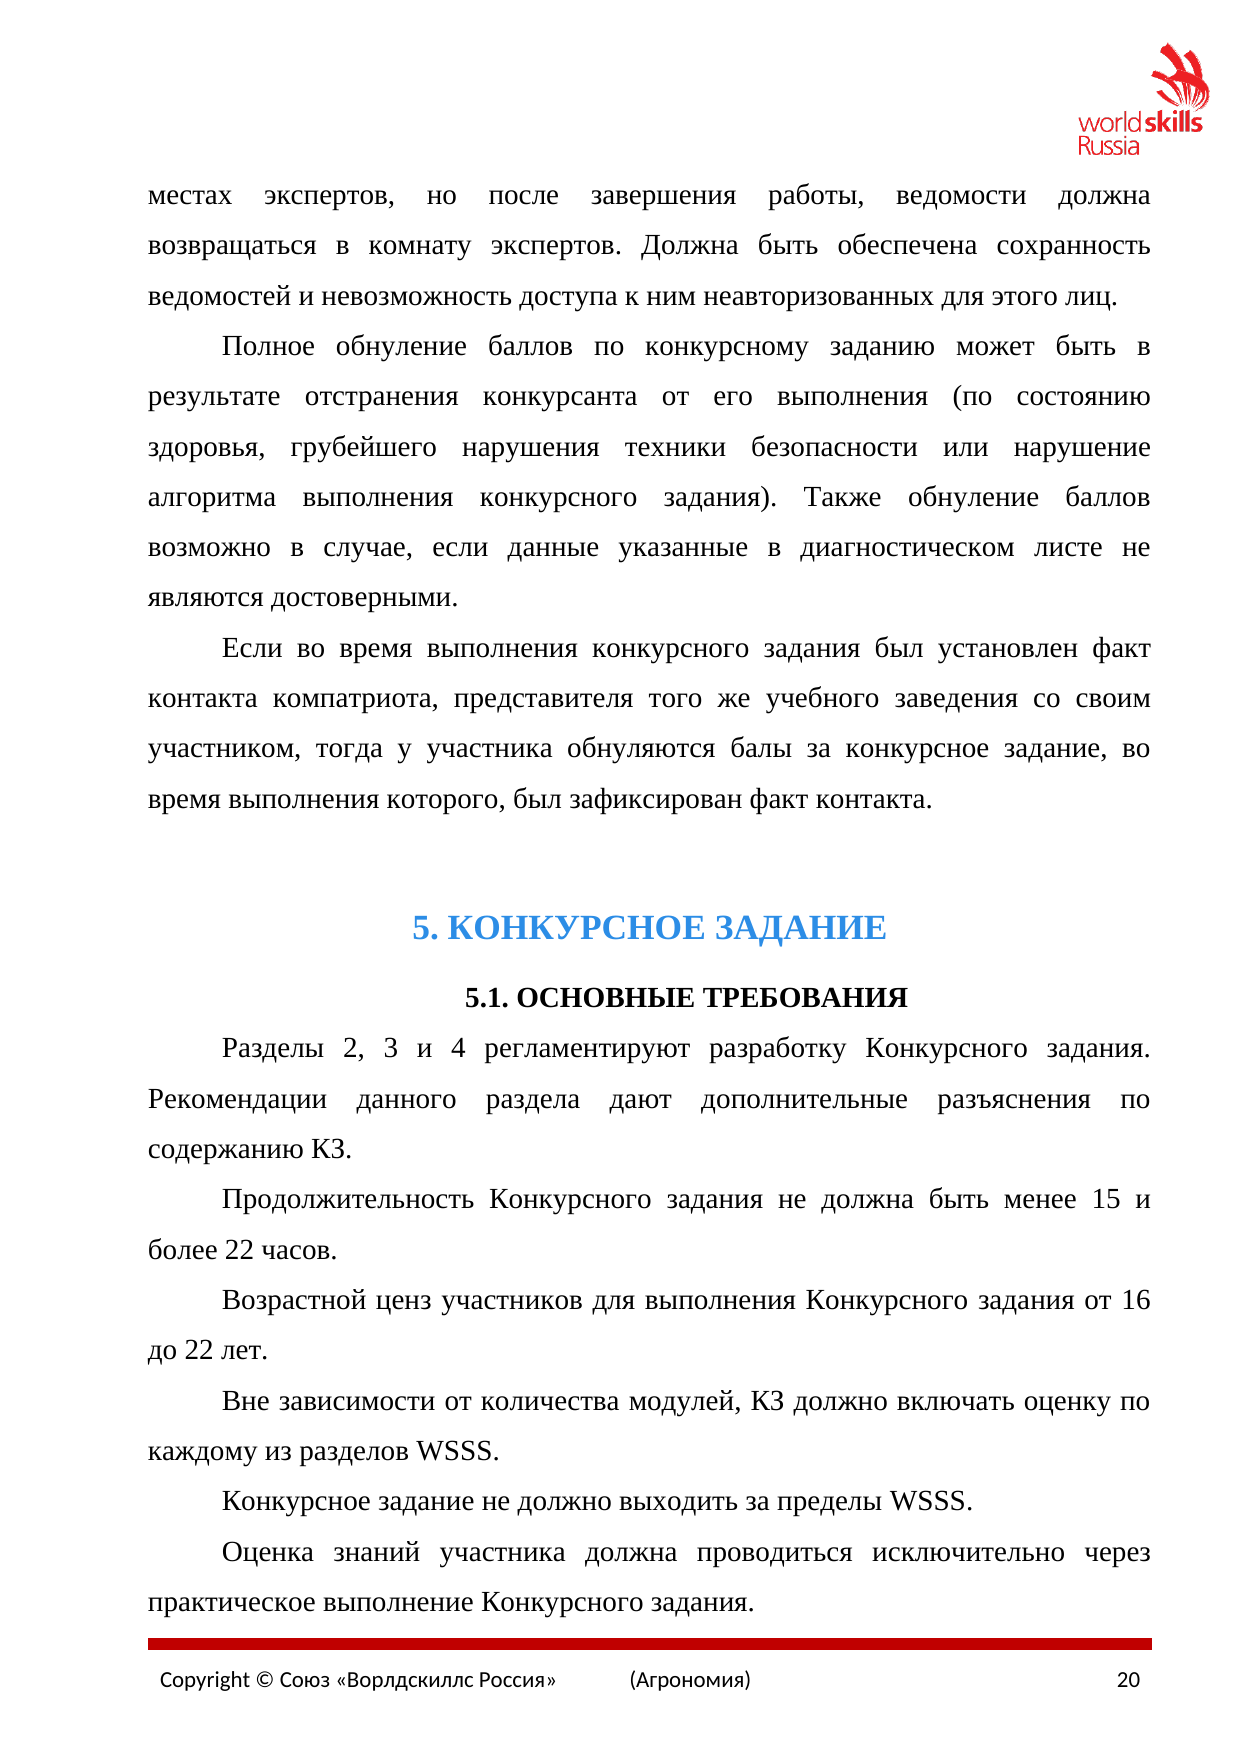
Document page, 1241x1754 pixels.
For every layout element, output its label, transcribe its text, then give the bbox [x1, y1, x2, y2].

text Полное обнуление баллов по конкурсному заданию может быть в результате отстранения конкурсанта от его выполнения (по состоянию здоровья, грубейшего нарушения техники безопасности или нарушение алгоритма выполнения конкурсного задания). Также обнуление баллов возможно в случае, если данные указанные в диагностическом листе не являются достоверными. [148, 328, 1152, 613]
text Оценка знаний участника должна проводиться исключительно через практическое выполнение Конкурсного задания. [148, 1534, 1152, 1617]
text Вне зависимости от количества модулей, КЗ должно включать оценку по каждому из разделов WSSS. [148, 1383, 1152, 1467]
text Продолжительность Конкурсного задания не должна быть менее 15 и более 22 часов. [148, 1181, 1152, 1265]
text Конкурсное задание не должно выходить за пределы WSSS. [148, 1483, 1152, 1517]
text Разделы 2, 3 и 4 регламентируют разработку Конкурсного задания. Рекомендации данного раздела дают дополнительные разъяснения по содержанию КЗ. [148, 1031, 1152, 1165]
text 5. КОНКУРСНОЕ ЗАДАНИЕ [148, 906, 1152, 947]
text Возрастной ценз участников для выполнения Конкурсного задания от 16 до 22 лет. [148, 1282, 1152, 1366]
text 5.1. ОСНОВНЫЕ ТРЕБОВАНИЯ [148, 980, 1152, 1014]
text Если во время выполнения конкурсного задания был установлен факт контакта компатриота, представителя того же учебного заведения со своим участником, тогда у участника обнуляются балы за конкурсное задание, во время выполнения которого, был зафиксирован факт контакта. [148, 630, 1152, 814]
picture [1078, 42, 1235, 155]
